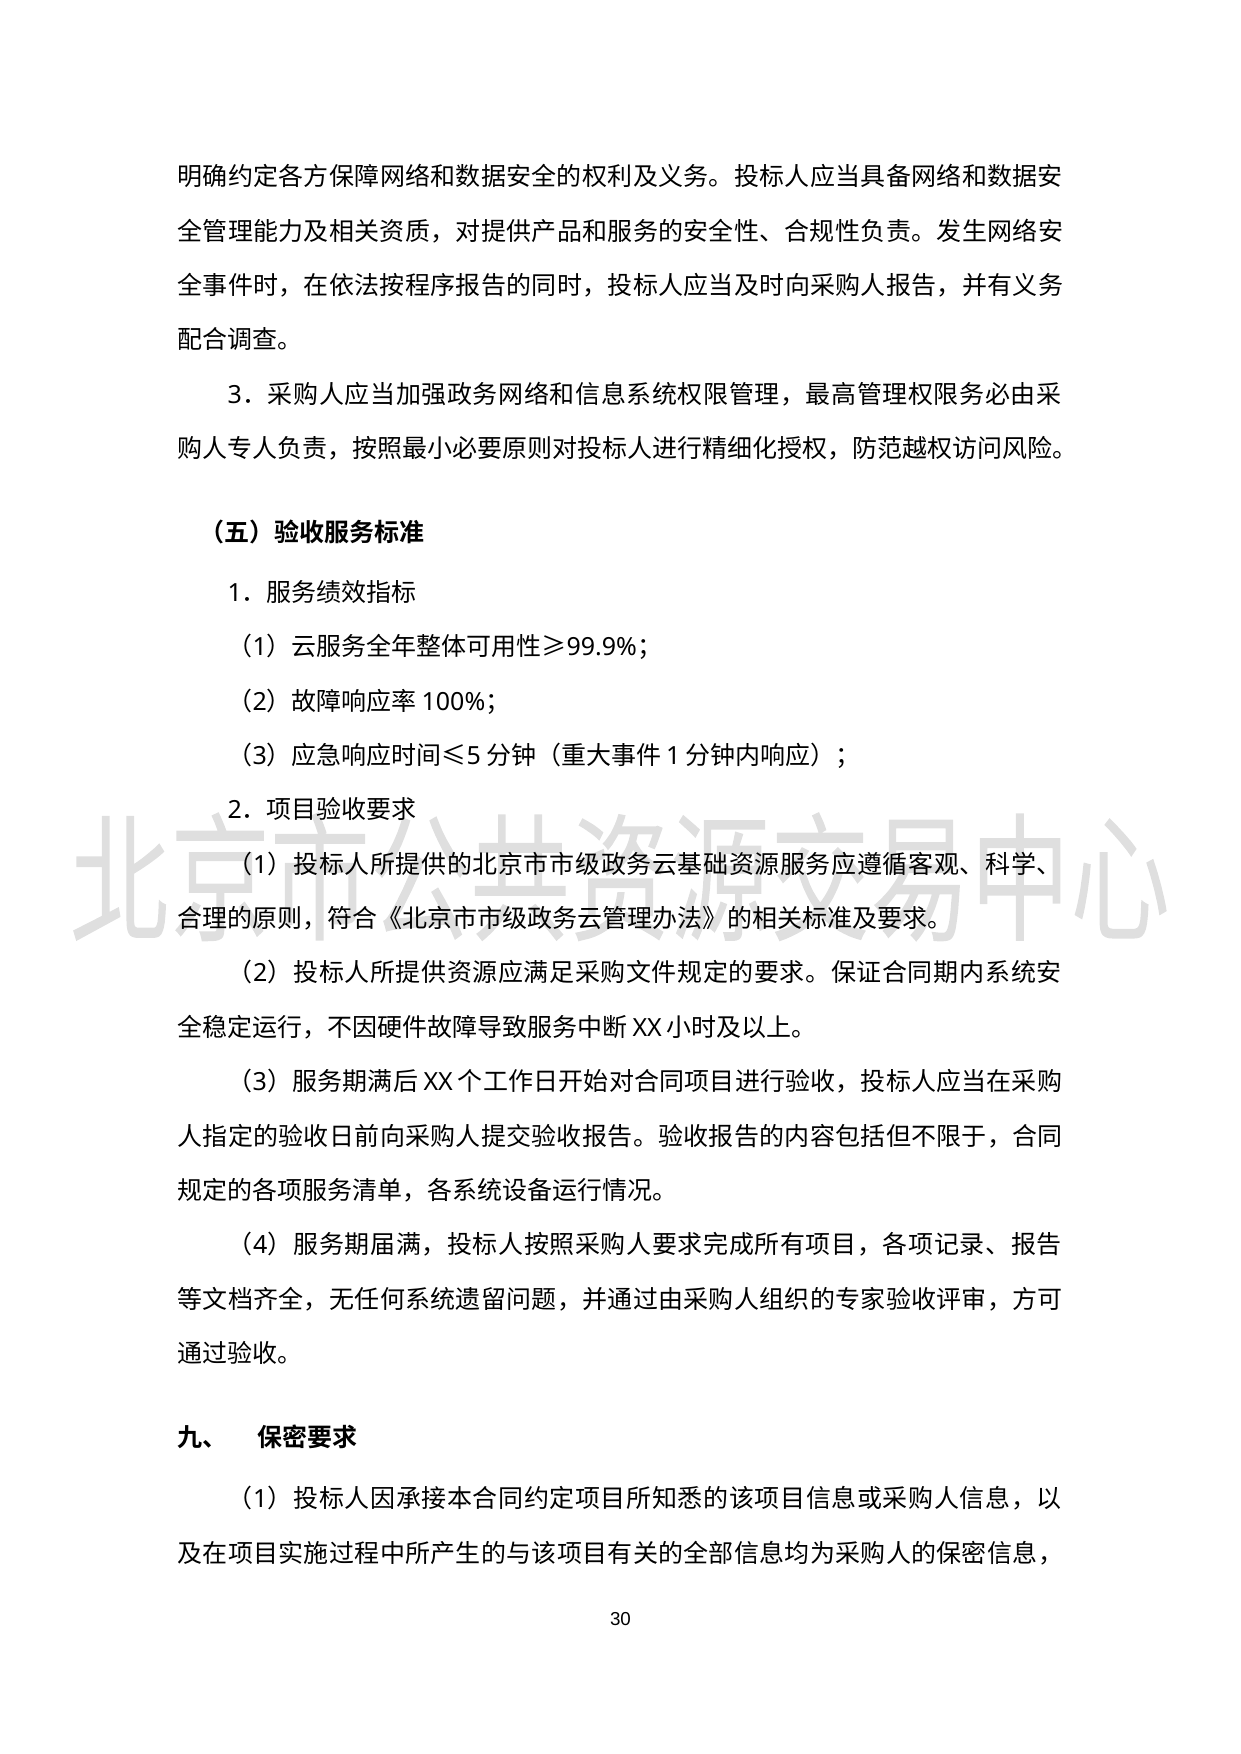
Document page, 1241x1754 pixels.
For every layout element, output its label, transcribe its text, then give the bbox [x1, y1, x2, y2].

text （4）服务期届满，投标人按照采购人要求完成所有项目，各项记录、报告等文档齐全，无任何系统遗留问题，并通过由采购人组织的专家验收评审，方可通过验收。 [177, 1225, 1063, 1370]
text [177, 157, 1063, 356]
subtitle 保密要求 [177, 1415, 1063, 1456]
text （1）云服务全年整体可用性≥99.9%； [177, 627, 1063, 663]
text 2．项目验收要求 [177, 790, 1063, 826]
text （1）投标人所提供的北京市市级政务云基础资源服务应遵循客观、科学、合理的原则，符合《北京市市级政务云管理办法》的相关标准及要求。 [177, 844, 1063, 935]
text （3）服务期满后XX个工作日开始对合同项目进行验收，投标人应当在采购人指定的验收日前向采购人提交验收报告。验收报告的内容包括但不限于，合同规定的各项服务清单，各系统设备运行情况。 [177, 1062, 1063, 1207]
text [177, 1479, 1063, 1569]
text （2）故障响应率100%； [177, 681, 1063, 717]
subtitle （五）验收服务标准 [199, 510, 1063, 551]
text 1．服务绩效指标 [177, 572, 1063, 608]
text （3）应急响应时间≤5分钟（重大事件1分钟内响应）； [177, 735, 1063, 772]
text 3．采购人应当加强政务网络和信息系统权限管理，最高管理权限务必由采购人专人负责，按照最小必要原则对投标人进行精细化授权，防范越权访问风险。 [177, 374, 1063, 465]
text （2）投标人所提供资源应满足采购文件规定的要求。保证合同期内系统安全稳定运行，不因硬件故障导致服务中断XX小时及以上。 [177, 953, 1063, 1043]
